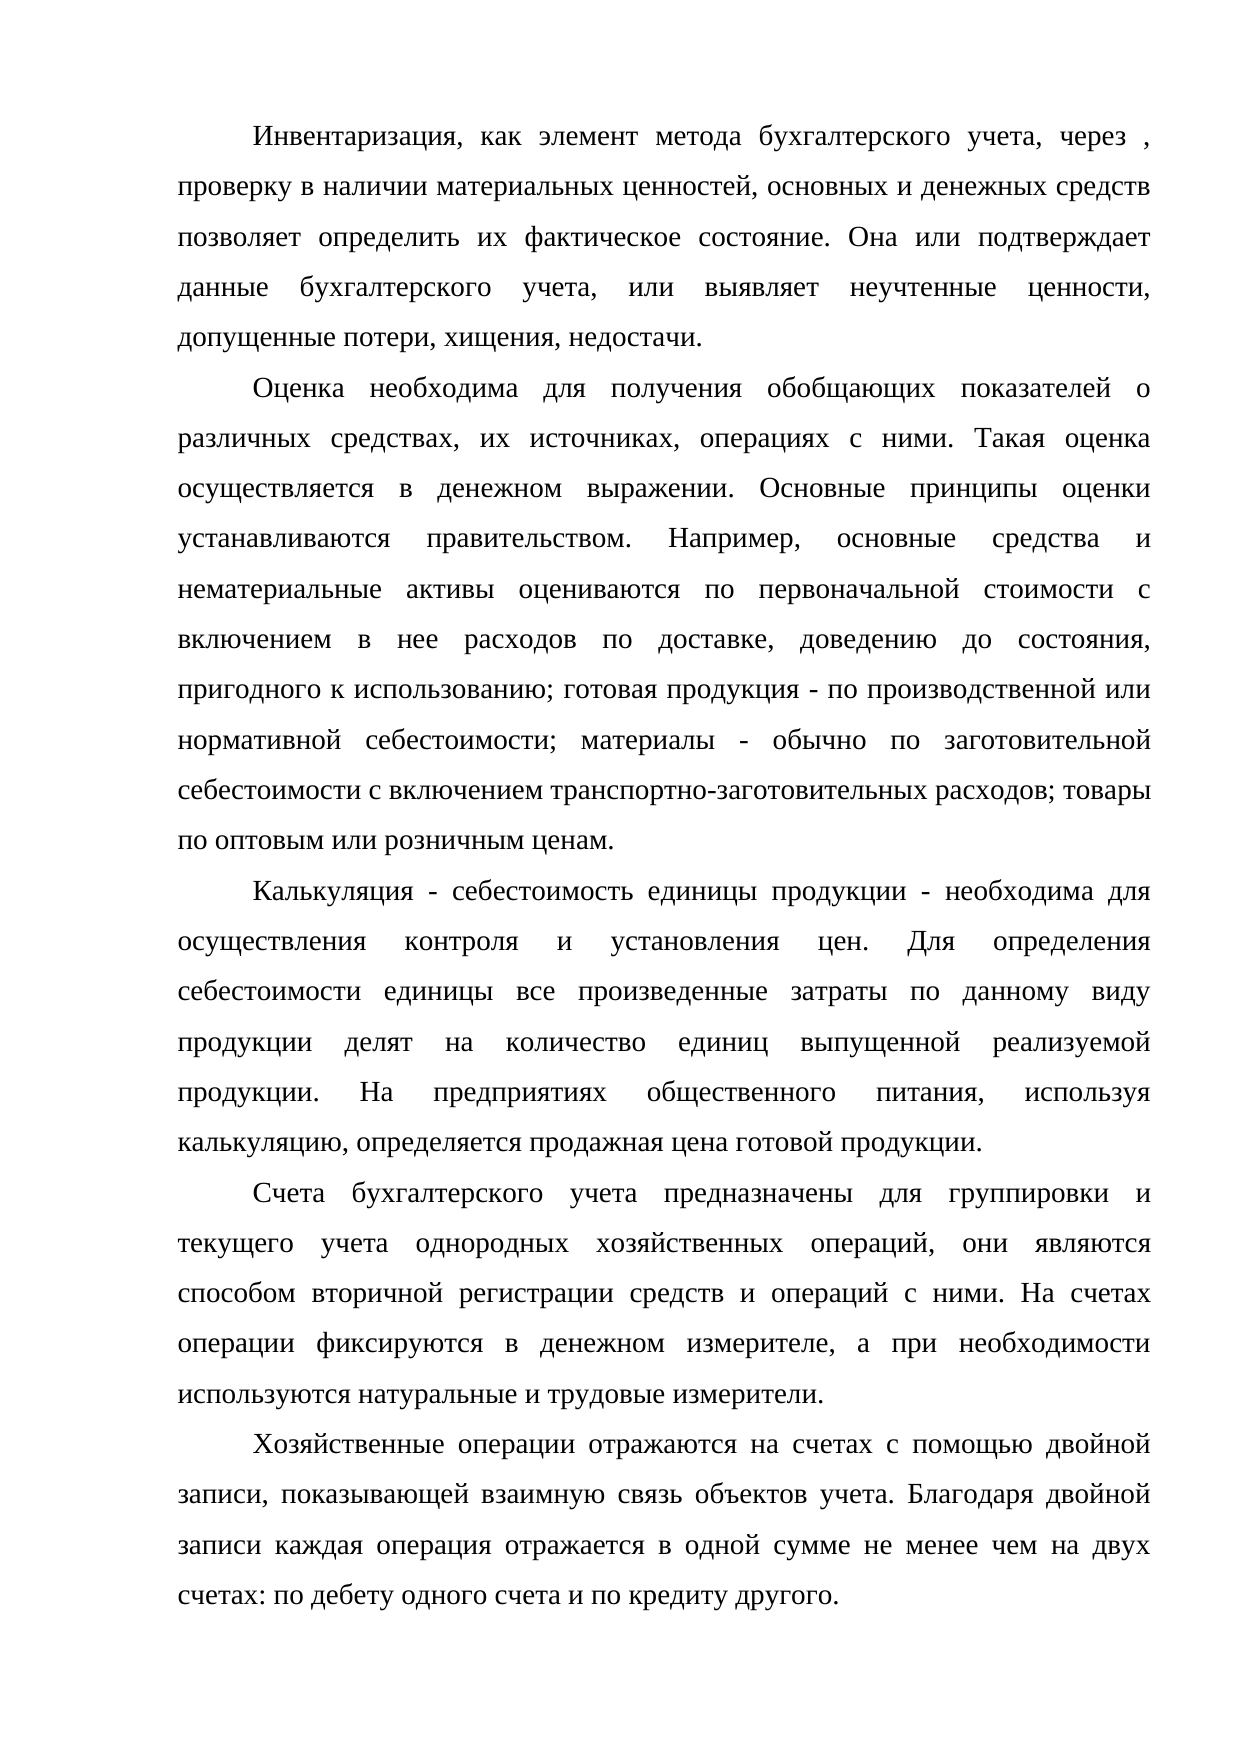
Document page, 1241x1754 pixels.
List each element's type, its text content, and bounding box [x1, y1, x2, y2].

text Калькуляция - себестоимость единицы продукции - необходима для осуществления контроля и установления цен. Для определения себестоимости единицы все произведенные затраты по данному виду продукции делят на количество единиц выпущенной реализуемой продукции. На предприятиях общественного питания, используя калькуляцию, определяется продажная цена готовой продукции. [177, 873, 1152, 1158]
text Счета бухгалтерского учета предназначены для группировки и текущего учета однородных хозяйственных операций, они являются способом вторичной регистрации средств и операций с ними. На счетах операции фиксируются в денежном измерителе, а при необходимости используются натуральные и трудовые измерители. [177, 1175, 1152, 1409]
text Оценка необходима для получения обобщающих показателей о различных средствах, их источниках, операциях с ними. Такая оценка осуществляется в денежном выражении. Основные принципы оценки устанавливаются правительством. Например, основные средства и нематериальные активы оцениваются по первоначальной стоимости с включением в нее расходов по доставке, доведению до состояния, пригодного к использованию; готовая продукция - по производственной или нормативной себестоимости; материалы - обычно по заготовительной себестоимости с включением транспортно-заготовительных расходов; товары по оптовым или розничным ценам. [177, 370, 1152, 856]
text Хозяйственные операции отражаются на счетах с помощью двойной записи, показывающей взаимную связь объектов учета. Благодаря двойной записи каждая операция отражается в одной сумме не менее чем на двух счетах: по дебету одного счета и по кредиту другого. [177, 1426, 1152, 1611]
text Инвентаризация, как элемент метода бухгалтерского учета, через , проверку в наличии материальных ценностей, основных и денежных средств позволяет определить их фактическое состояние. Она или подтверждает данные бухгалтерского учета, или выявляет неучтенные ценности, допущенные потери, хищения, недостачи. [177, 118, 1152, 353]
